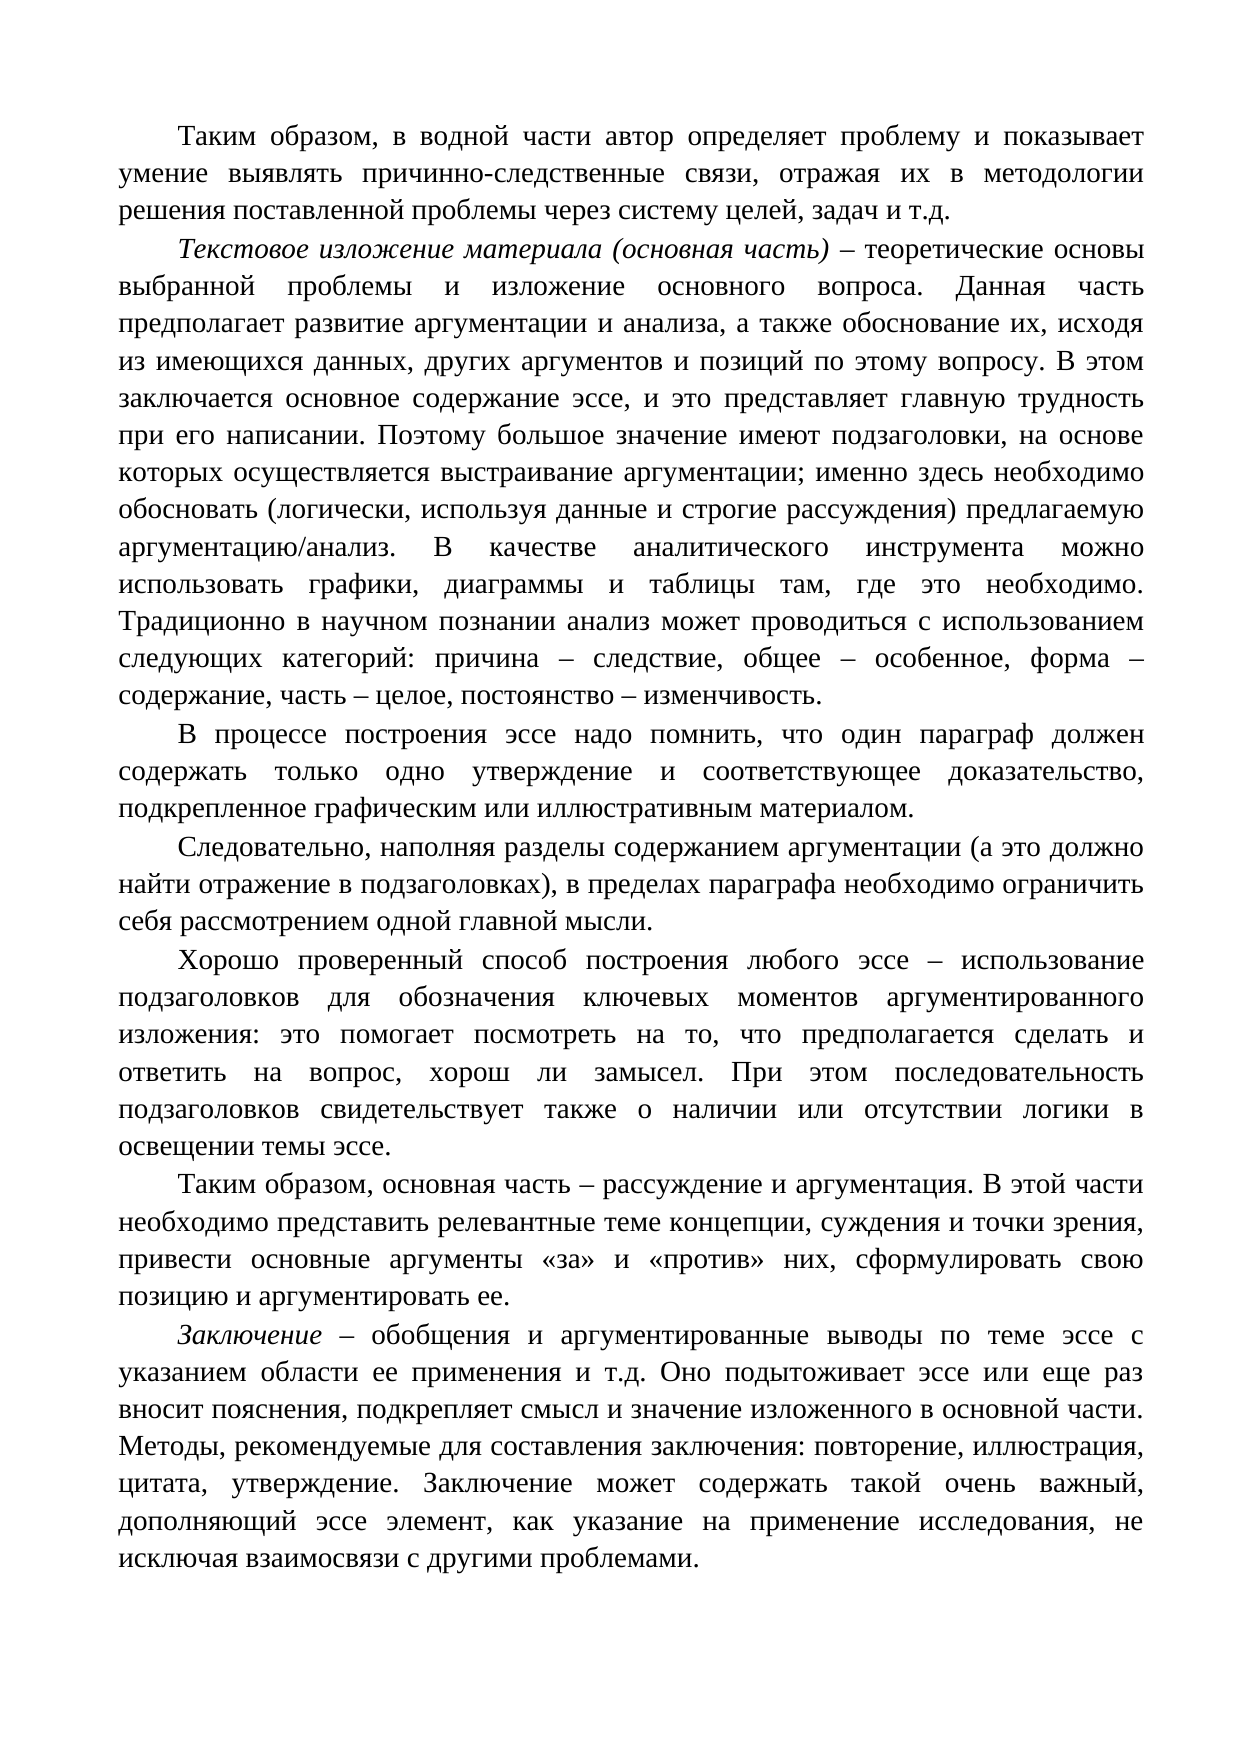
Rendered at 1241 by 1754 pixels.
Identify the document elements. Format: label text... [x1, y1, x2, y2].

text Хорошо проверенный способ построения любого эссе – использование подзаголовков для обозначения ключевых моментов аргументированного изложения: это помогает посмотреть на то, что предполагается сделать и ответить на вопрос, хорош ли замысел. При этом последовательность подзаголовков свидетельствует также о наличии или отсутствии логики в освещении темы эссе. [118, 942, 1145, 1162]
text Следовательно, наполняя разделы содержанием аргументации (а это должно найти отражение в подзаголовках), в пределах параграфа необходимо ограничить себя рассмотрением одной главной мысли. [118, 829, 1145, 937]
text Заключение – обобщения и аргументированные выводы по теме эссе с указанием области ее применения и т.д. Оно подытоживает эссе или еще раз вносит пояснения, подкрепляет смысл и значение изложенного в основной части. Методы, рекомендуемые для составления заключения: повторение, иллюстрация, цитата, утверждение. Заключение может содержать такой очень важный, дополняющий эссе элемент, как указание на применение исследования, не исключая взаимосвязи с другими проблемами. [118, 1317, 1145, 1573]
text В процессе построения эссе надо помнить, что один параграф должен содержать только одно утверждение и соответствующее доказательство, подкрепленное графическим или иллюстративным материалом. [118, 716, 1145, 824]
text Текстовое изложение материала (основная часть) – теоретические основы выбранной проблемы и изложение основного вопроса. Данная часть предполагает развитие аргументации и анализа, а также обоснование их, исходя из имеющихся данных, других аргументов и позиций по этому вопросу. В этом заключается основное содержание эссе, и это представляет главную трудность при его написании. Поэтому большое значение имеют подзаголовки, на основе которых осуществляется выстраивание аргументации; именно здесь необходимо обосновать (логически, используя данные и строгие рассуждения) предлагаемую аргументацию/анализ. В качестве аналитического инструмента можно использовать графики, диаграммы и таблицы там, где это необходимо. Традиционно в научном познании анализ может проводиться с использованием следующих категорий: причина – следствие, общее – особенное, форма – содержание, часть – целое, постоянство – изменчивость. [118, 231, 1145, 711]
text Таким образом, основная часть – рассуждение и аргументация. В этой части необходимо представить релевантные теме концепции, суждения и точки зрения, привести основные аргументы «за» и «против» них, сформулировать свою позицию и аргументировать ее. [118, 1167, 1145, 1312]
text Таким образом, в водной части автор определяет проблему и показывает умение выявлять причинно-следственные связи, отражая их в методологии решения поставленной проблемы через систему целей, задач и т.д. [118, 118, 1145, 226]
